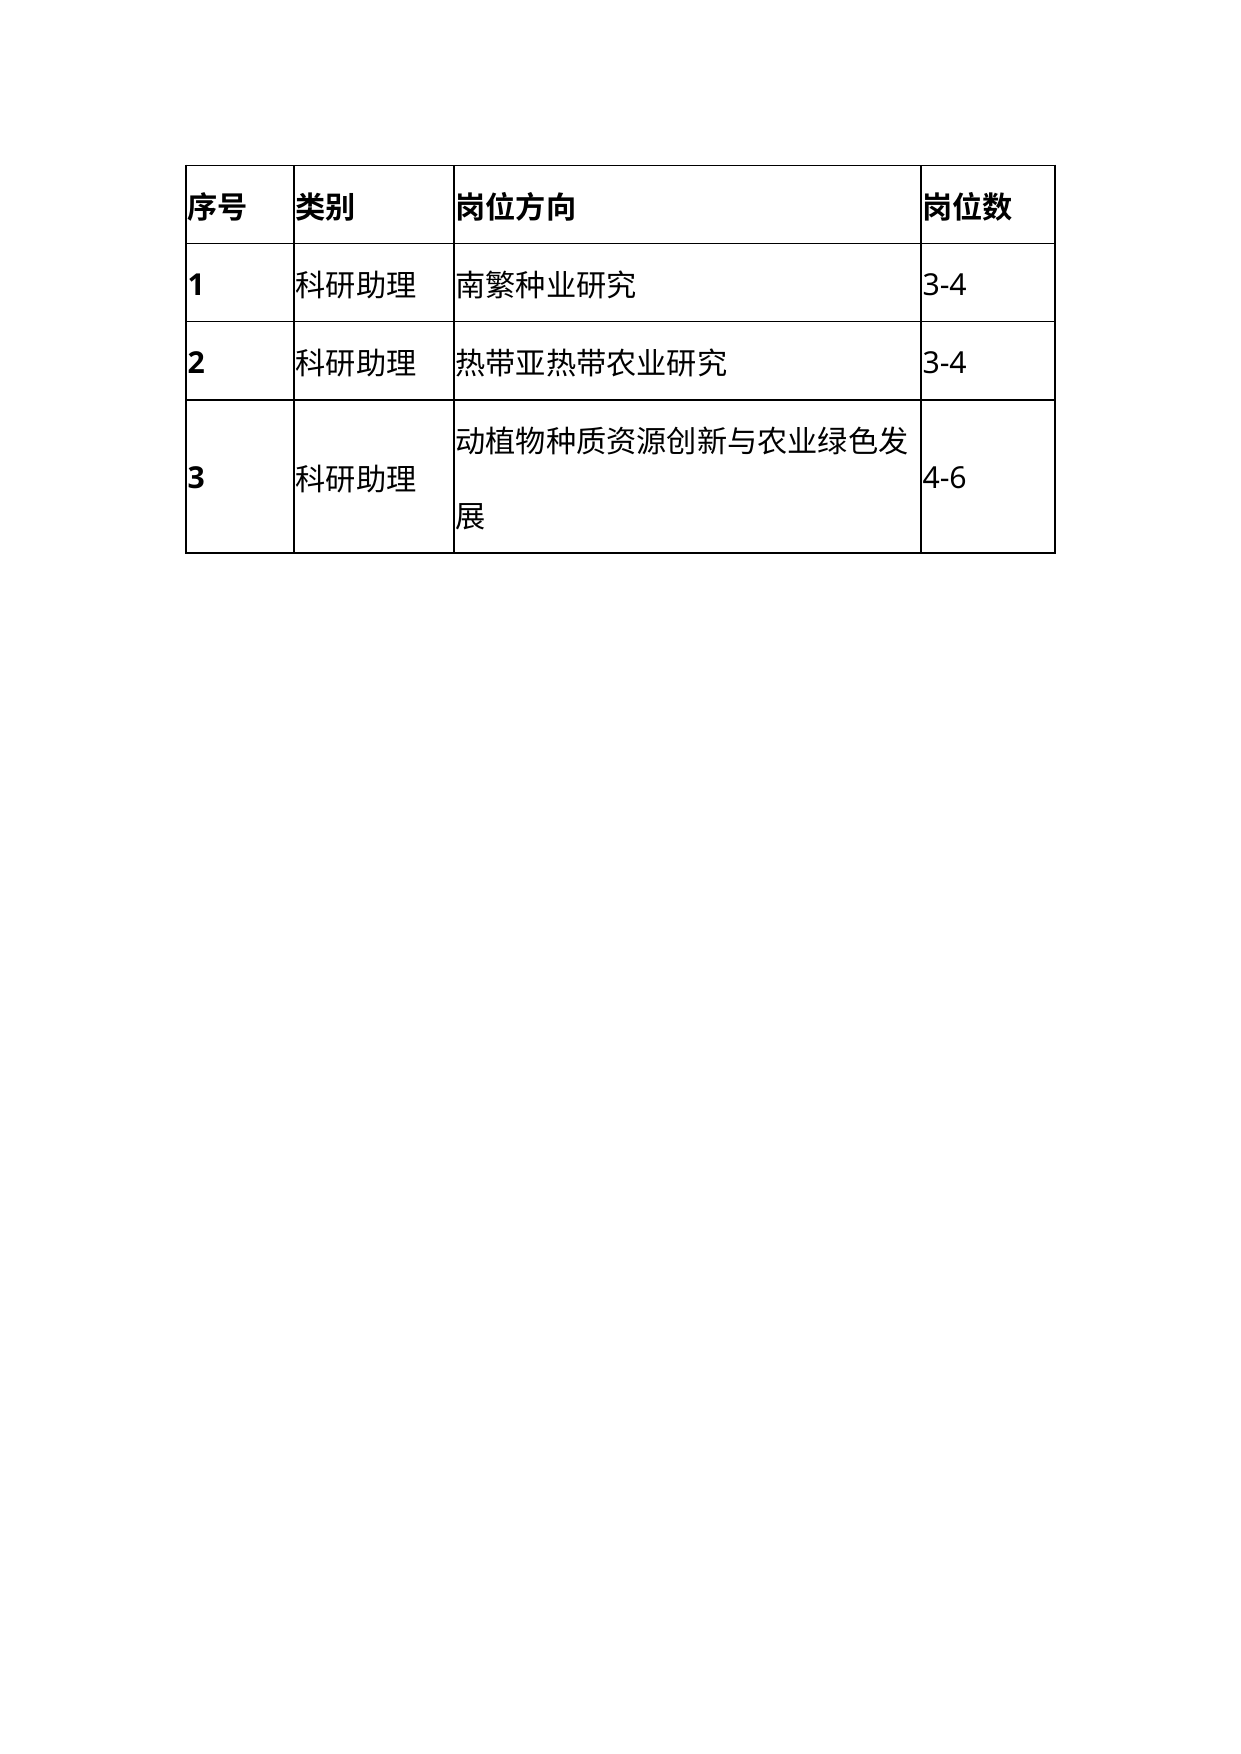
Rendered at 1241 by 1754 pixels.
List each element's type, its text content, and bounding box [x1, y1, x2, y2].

table_cell 科研助理 [295, 244, 453, 321]
table_header 岗位数 [922, 166, 1054, 243]
table_header 岗位方向 [455, 166, 920, 243]
table_cell 动植物种质资源创新与农业绿色发展 [455, 401, 920, 552]
table_cell 3-4 [922, 322, 1054, 399]
table_cell 科研助理 [295, 401, 453, 552]
table_cell 科研助理 [295, 322, 453, 399]
table_cell 热带亚热带农业研究 [455, 322, 920, 399]
table_cell 1 [187, 244, 293, 321]
table_cell 3-4 [922, 244, 1054, 321]
table_header 类别 [295, 166, 453, 243]
table_header 序号 [187, 166, 293, 243]
table_cell 4-6 [922, 401, 1054, 552]
table_cell 南繁种业研究 [455, 244, 920, 321]
table_cell 2 [187, 322, 293, 399]
table_cell 3 [187, 401, 293, 552]
